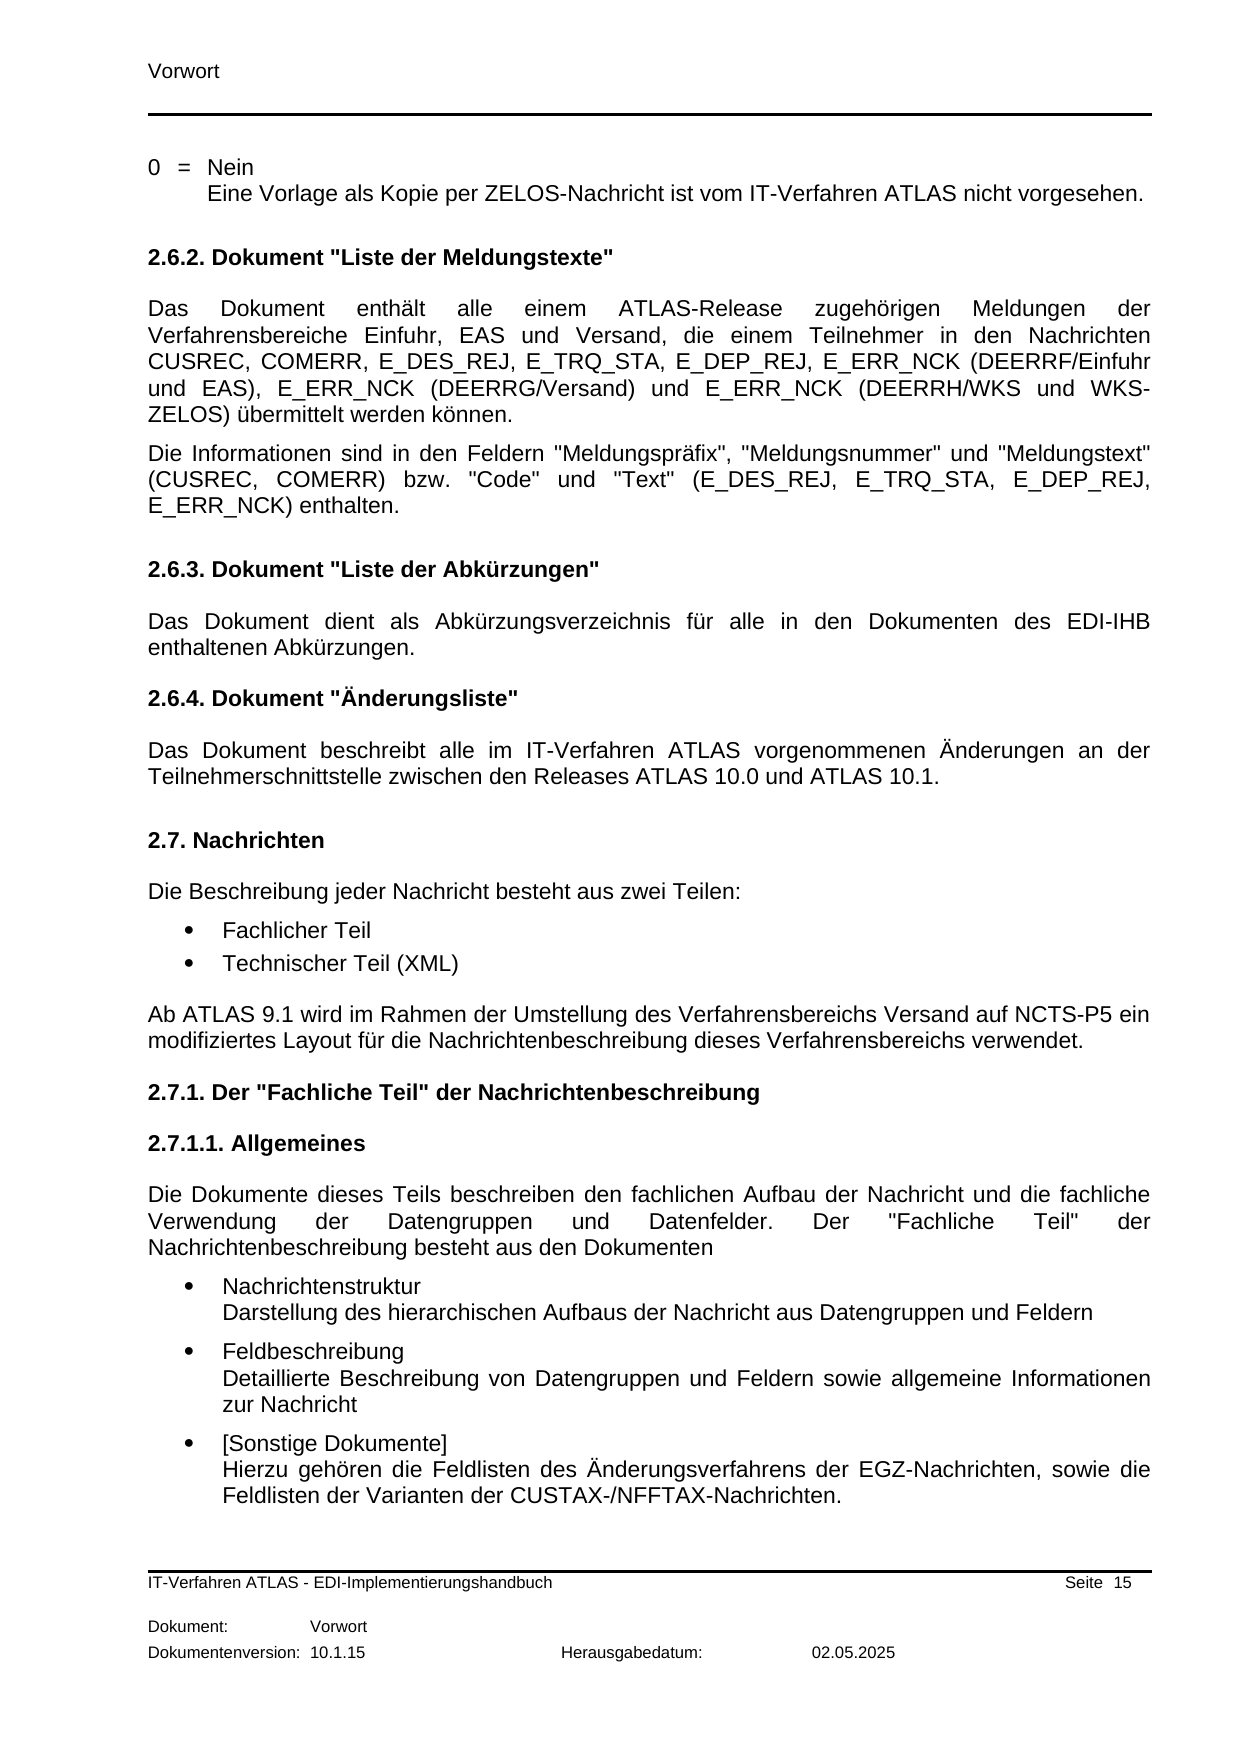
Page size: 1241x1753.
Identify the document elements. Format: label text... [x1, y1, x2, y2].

list [Sonstige Dokumente] Hierzu gehören die Feldlisten des Änderungsverfahrens der EGZ-Nachrichten, sowie die Feldlisten der Varianten der CUSTAX-/NFFTAX-Nachrichten. [185, 1430, 1152, 1509]
list Nachrichtenstruktur Darstellung des hierarchischen Aufbaus der Nachricht aus Datengruppen und Feldern [185, 1273, 1152, 1326]
list Fachlicher Teil [185, 917, 1152, 943]
text Die Dokumente dieses Teils beschreiben den fachlichen Aufbau der Nachricht und die fachliche Verwendung der Datengruppen und Datenfelder. Der "Fachliche Teil" der Nachrichtenbeschreibung besteht aus den Dokumenten [148, 1181, 1152, 1261]
text Ab ATLAS 9.1 wird im Rahmen der Umstellung des Verfahrensbereichs Versand auf NCTS-P5 ein modifiziertes Layout für die Nachrichtenbeschreibung dieses Verfahrensbereichs verwendet. [148, 1001, 1152, 1054]
text 0 = Nein Eine Vorlage als Kopie per ZELOS-Nachricht ist vom IT-Verfahren ATLAS nicht vorgesehen. [148, 154, 1152, 207]
subtitle Nachrichten [148, 827, 1152, 853]
text Die Beschreibung jeder Nachricht besteht aus zwei Teilen: [148, 878, 1152, 904]
text Das Dokument dient als Abkürzungsverzeichnis für alle in den Dokumenten des EDI-IHB enthaltenen Abkürzungen. [148, 608, 1152, 660]
subtitle Der "Fachliche Teil" der Nachrichtenbeschreibung [148, 1079, 1152, 1105]
subtitle Allgemeines [148, 1130, 1152, 1156]
text Die Informationen sind in den Feldern "Meldungspräfix", "Meldungsnummer" und "Meldungstext" (CUSREC, COMERR) bzw. "Code" und "Text" (E_DES_REJ, E_TRQ_STA, E_DEP_REJ, E_ERR_NCK) enthalten. [148, 440, 1152, 519]
list Feldbeschreibung Detaillierte Beschreibung von Datengruppen und Feldern sowie allgemeine Informationen zur Nachricht [185, 1338, 1152, 1417]
subtitle Dokument "Liste der Meldungstexte" [148, 244, 1152, 270]
subtitle Dokument "Liste der Abkürzungen" [148, 556, 1152, 583]
text Das Dokument beschreibt alle im IT-Verfahren ATLAS vorgenommenen Änderungen an der Teilnehmerschnittstelle zwischen den Releases ATLAS 10.0 und ATLAS 10.1. [148, 737, 1152, 789]
list Technischer Teil (XML) [185, 950, 1152, 976]
text Das Dokument enthält alle einem ATLAS-Release zugehörigen Meldungen der Verfahrensbereiche Einfuhr, EAS und Versand, die einem Teilnehmer in den Nachrichten CUSREC, COMERR, E_DES_REJ, E_TRQ_STA, E_DEP_REJ, E_ERR_NCK (DEERRF/Einfuhr und EAS), E_ERR_NCK (DEERRG/Versand) und E_ERR_NCK (DEERRH/WKS und WKS-ZELOS) übermittelt werden können. [148, 295, 1152, 427]
subtitle Dokument "Änderungsliste" [148, 685, 1152, 712]
